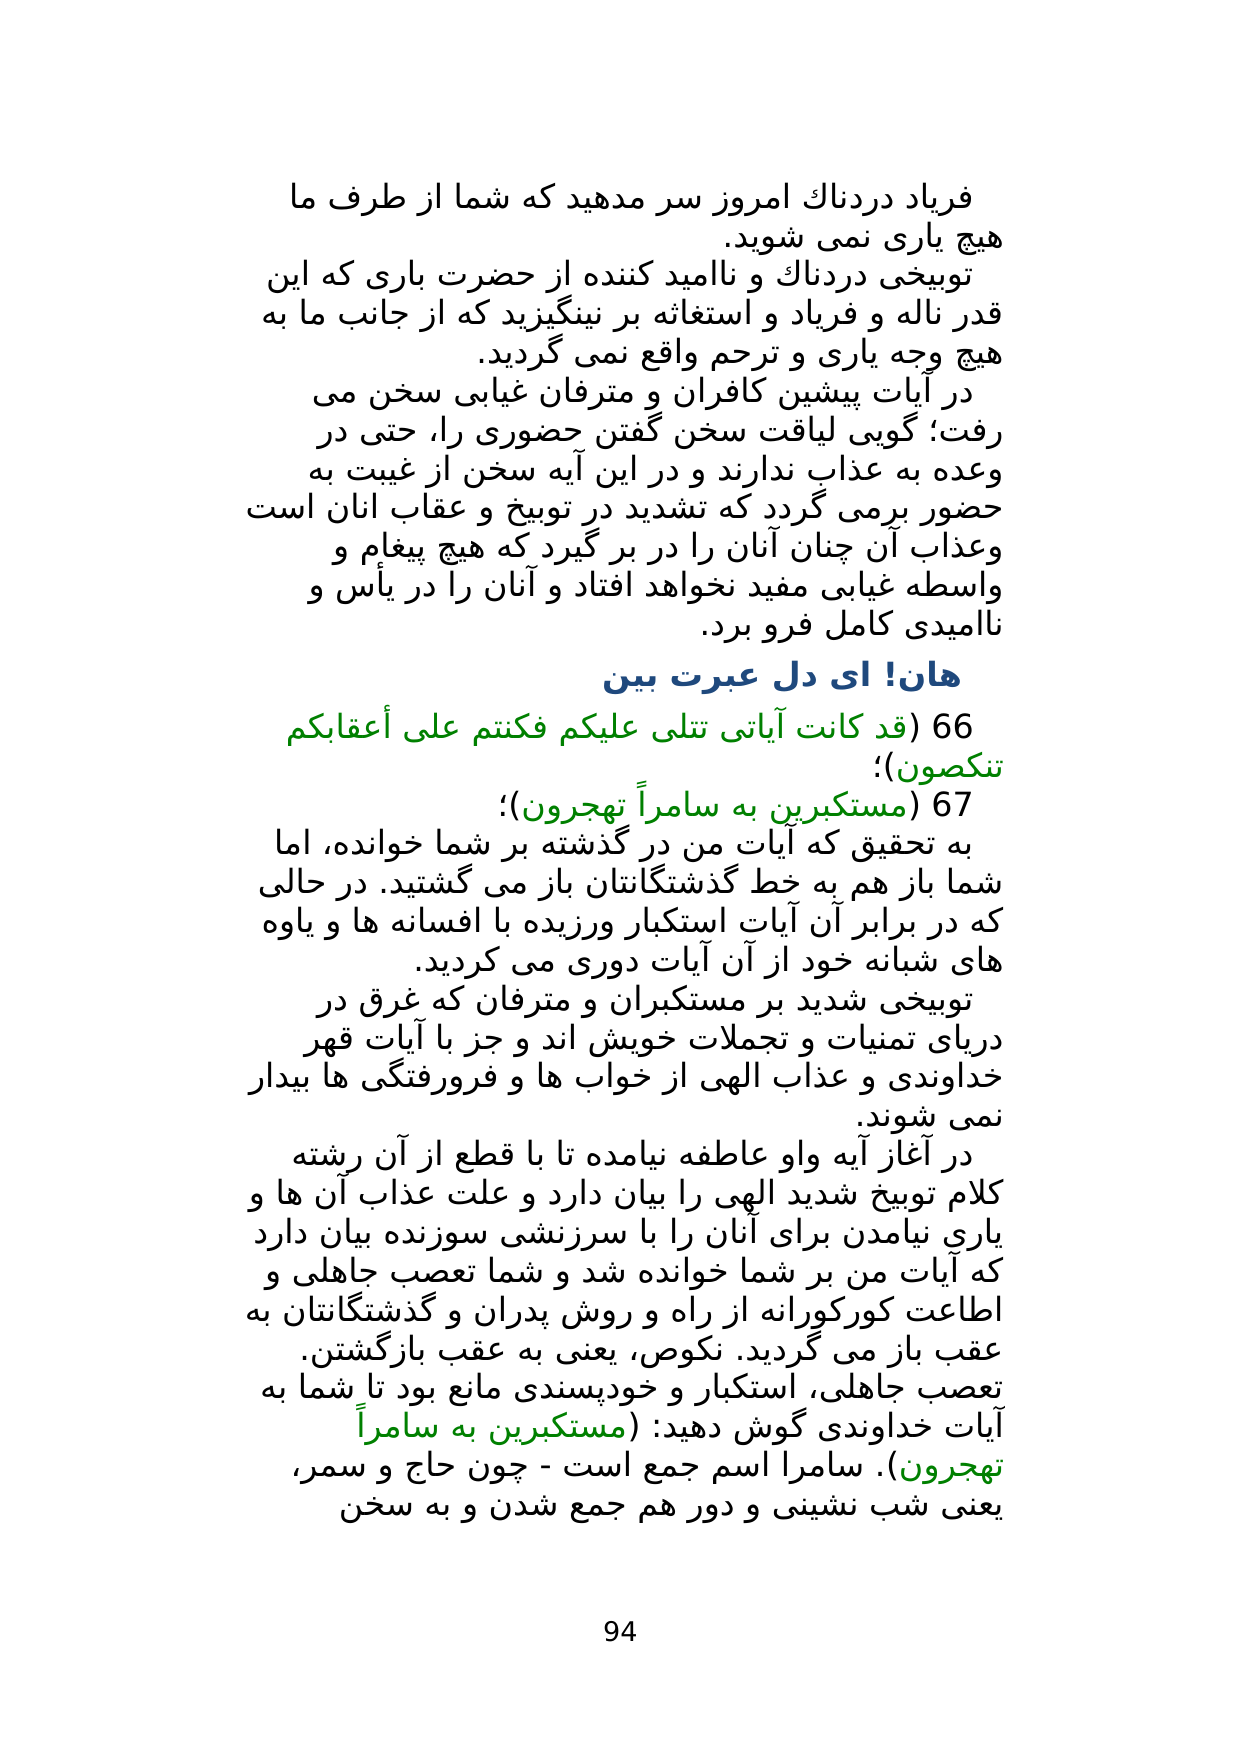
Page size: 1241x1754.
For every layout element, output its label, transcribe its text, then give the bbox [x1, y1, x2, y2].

text به تحقیق كه آیات من در گذشته بر شما خوانده، اما شما باز هم به خط گذشتگانتان باز مى گشتید. در حالى كه در برابر آن آیات استكبار ورزیده با افسانه ها و یاوه هاى شبانه خود از آن آیات دورى مى كردید. [236, 824, 1004, 979]
text در آیات پیشین كافران و مترفان غیابى سخن مى رفت؛ گویى لیاقت سخن گفتن حضورى را، حتى در وعده به عذاب ندارند و در این آیه سخن از غیبت به حضور برمى گردد كه تشدید در توبیخ و عقاب انان است وعذاب آن چنان آنان را در بر گیرد كه هیچ پیغام و واسطه غیابى مفید نخواهد افتاد و آنان را در یأس و ناامیدى كامل فرو برد. [236, 371, 1004, 643]
text 66 (قد كانت آیاتى تتلى علیكم فكنتم على أعقابكم تنكصون)؛ [236, 707, 1004, 785]
text توبیخى شدید بر مستكبران و مترفان كه غرق در دریاى تمنیات و تجملات خویش اند و جز با آیات قهر خداوندى و عذاب الهى از خواب ها و فرورفتگى ها بیدار نمى شوند. [236, 979, 1004, 1135]
subtitle هان! اى دل عبرت بین [236, 656, 1004, 695]
text فریاد دردناك امروز سر مدهید كه شما از طرف ما هیچ یارى نمى شوید. [236, 177, 1004, 255]
text 67 (مستكبرین به سامراً تهجرون)؛ [236, 785, 1004, 824]
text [236, 1135, 1004, 1523]
text توبیخى دردناك و ناامید كننده از حضرت بارى كه این قدر ناله و فریاد و استغاثه بر نینگیزید كه از جانب ما به هیچ وجه یارى و ترحم واقع نمى گردید. [236, 255, 1004, 371]
